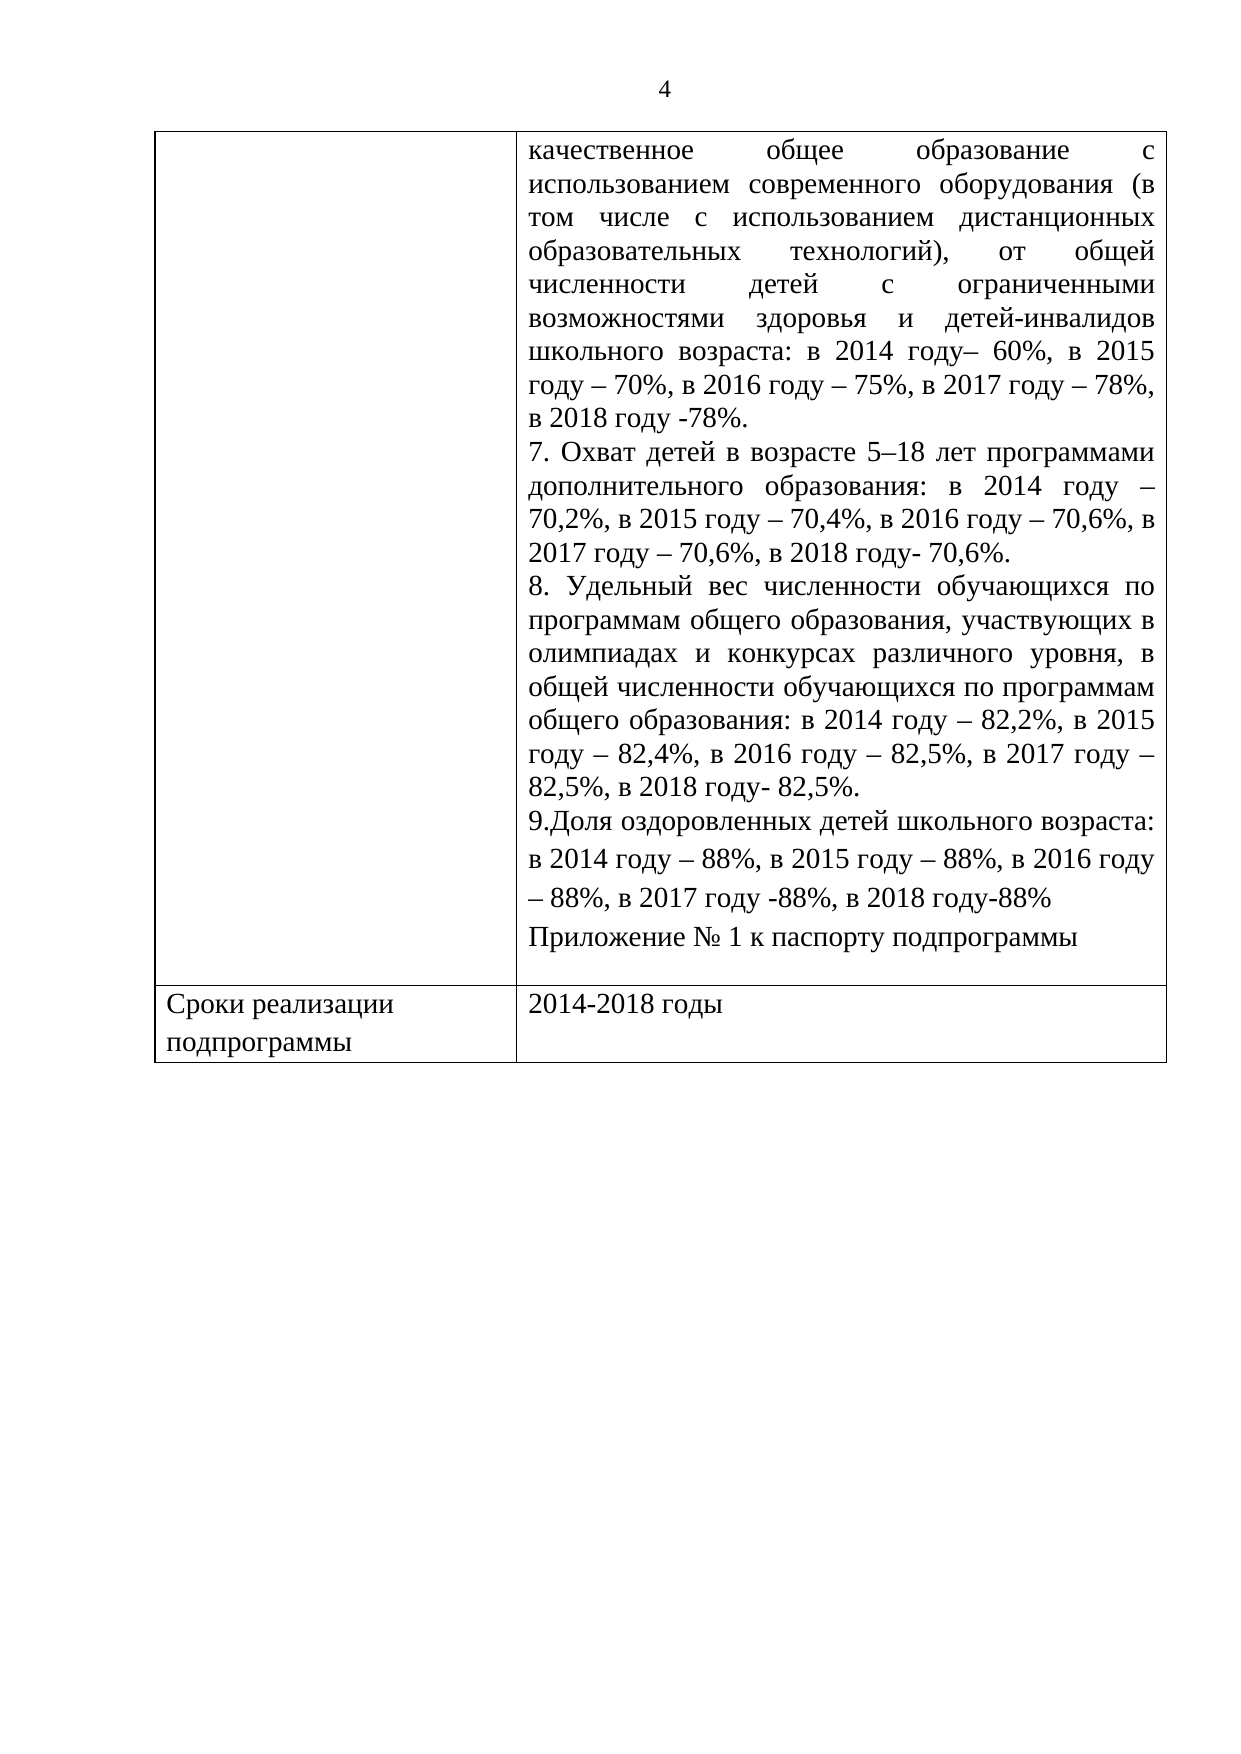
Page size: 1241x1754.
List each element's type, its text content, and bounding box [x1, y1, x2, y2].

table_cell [156, 132, 516, 985]
table_cell Сроки реализации подпрограммы [156, 986, 516, 1062]
table_cell 2014-2018 годы [517, 986, 1166, 1062]
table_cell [517, 132, 1166, 985]
